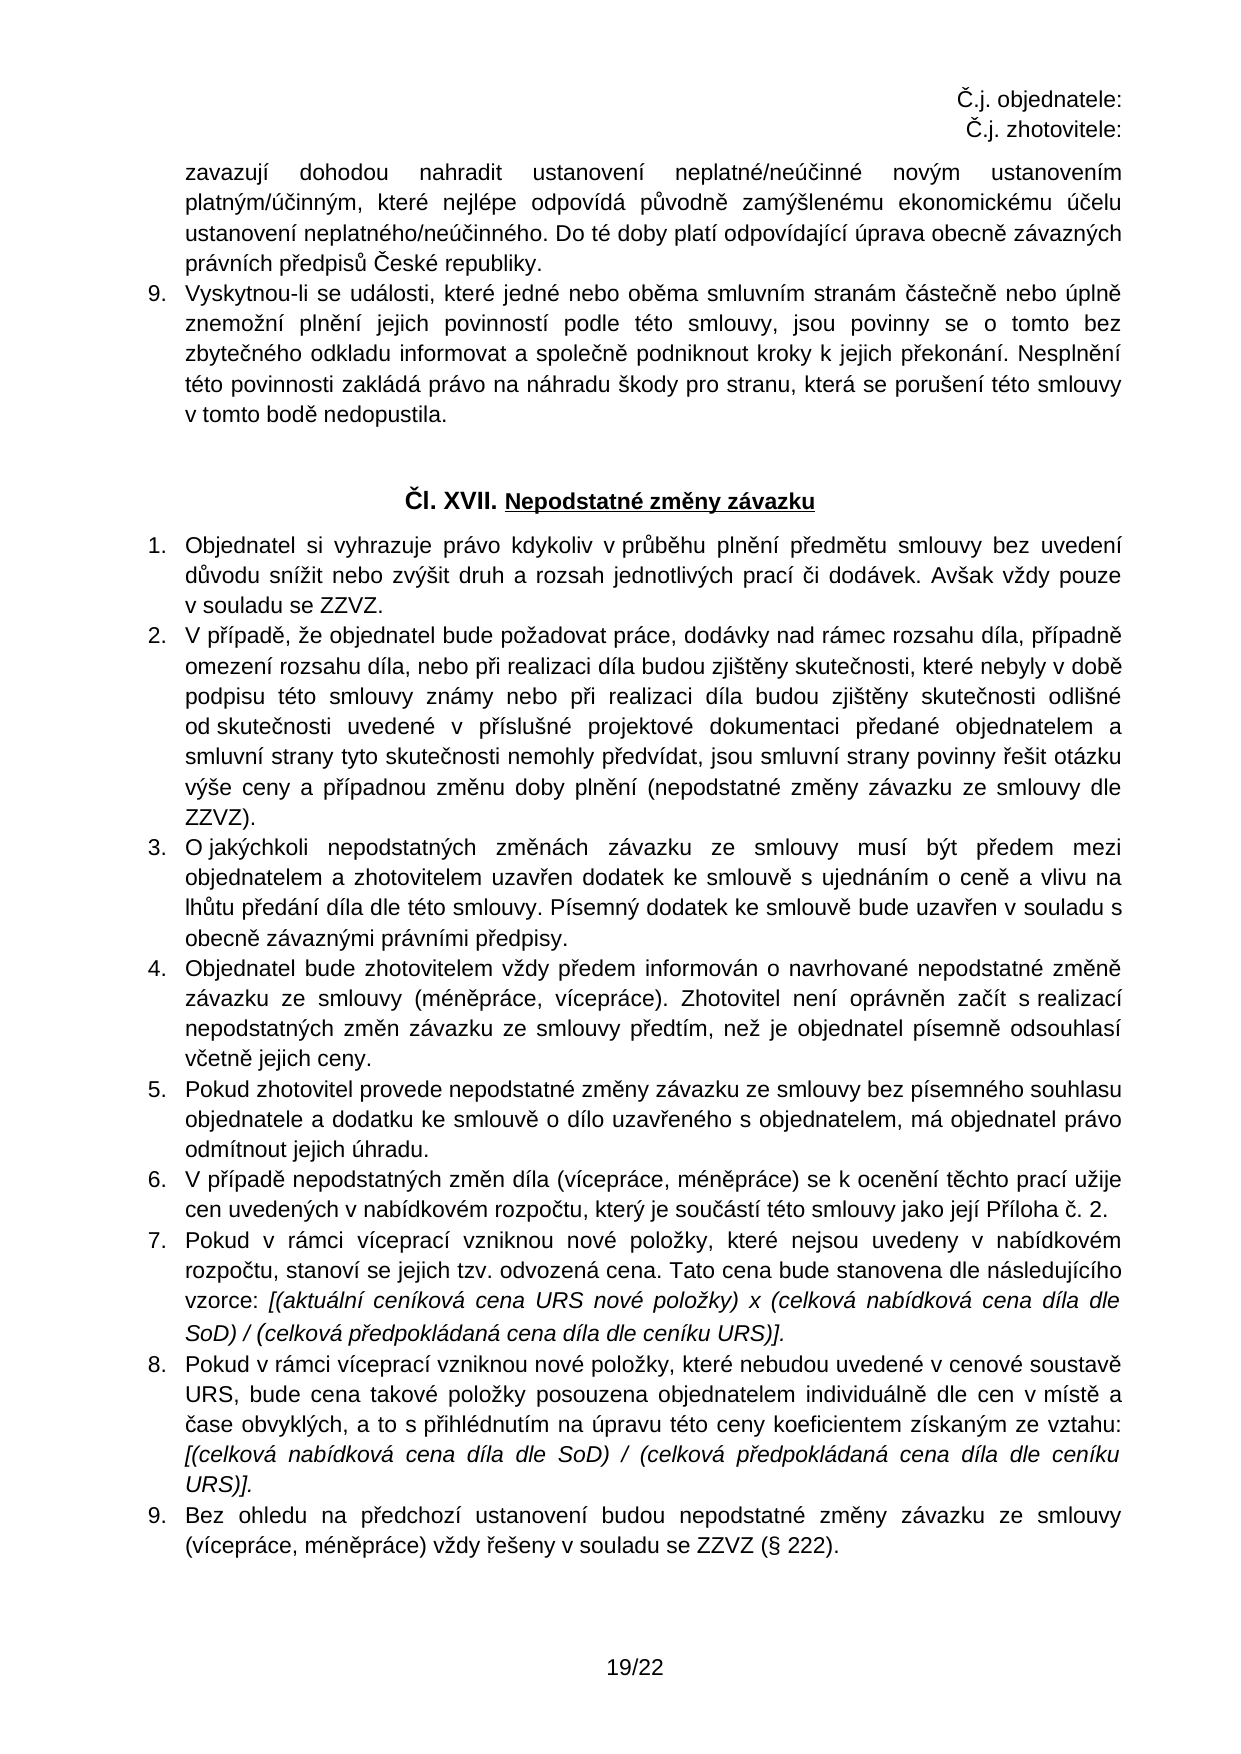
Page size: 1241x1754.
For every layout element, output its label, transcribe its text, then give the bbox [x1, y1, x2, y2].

list Vyskytnou-li se události, které jedné nebo oběma smluvním stranám částečně nebo úplně znemožní plnění jejich povinností podle této smlouvy, jsou povinny se o tomto bez zbytečného odkladu informovat a společně podniknout kroky k jejich překonání. Nesplnění této povinnosti zakládá právo na náhradu škody pro stranu, která se porušení této smlouvy v tomto bodě nedopustila. [148, 280, 1122, 427]
list Pokud v rámci víceprací vzniknou nové položky, které nejsou uvedeny v nabídkovém rozpočtu, stanoví se jejich tzv. odvozená cena. Tato cena bude stanovena dle následujícího vzorce: [(aktuální ceníková cena URS nové položky) x (celková nabídková cena díla dle SoD) / (celková předpokládaná cena díla dle ceníku URS)]. [148, 1227, 1122, 1346]
list O jakýchkoli nepodstatných změnách závazku ze smlouvy musí být předem mezi objednatelem a zhotovitelem uzavřen dodatek ke smlouvě s ujednáním o ceně a vlivu na lhůtu předání díla dle této smlouvy. Písemný dodatek ke smlouvě bude uzavřen v souladu s obecně závaznými právními předpisy. [148, 834, 1122, 951]
list Objednatel bude zhotovitelem vždy předem informován o navrhované nepodstatné změně závazku ze smlouvy (méněpráce, vícepráce). Zhotovitel není oprávněn začít s realizací nepodstatných změn závazku ze smlouvy předtím, než je objednatel písemně odsouhlasí včetně jejich ceny. [148, 955, 1122, 1072]
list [148, 159, 1122, 276]
text Nepodstatné změny závazku [148, 486, 1122, 515]
list V případě, že objednatel bude požadovat práce, dodávky nad rámec rozsahu díla, případně omezení rozsahu díla, nebo při realizaci díla budou zjištěny skutečnosti, které nebyly v době podpisu této smlouvy známy nebo při realizaci díla budou zjištěny skutečnosti odlišné od skutečnosti uvedené v příslušné projektové dokumentaci předané objednatelem a smluvní strany tyto skutečnosti nemohly předvídat, jsou smluvní strany povinny řešit otázku výše ceny a případnou změnu doby plnění (nepodstatné změny závazku ze smlouvy dle ZZVZ). [148, 622, 1122, 830]
list Pokud zhotovitel provede nepodstatné změny závazku ze smlouvy bez písemného souhlasu objednatele a dodatku ke smlouvě o dílo uzavřeného s objednatelem, má objednatel právo odmítnout jejich úhradu. [148, 1076, 1122, 1162]
list Pokud v rámci víceprací vzniknou nové položky, které nebudou uvedené v cenové soustavě URS, bude cena takové položky posouzena objednatelem individuálně dle cen v místě a čase obvyklých, a to s přihlédnutím na úpravu této ceny koeficientem získaným ze vztahu: [(celková nabídková cena díla dle SoD) / (celková předpokládaná cena díla dle ceníku URS)]. [148, 1351, 1122, 1498]
list Objednatel si vyhrazuje právo kdykoliv v průběhu plnění předmětu smlouvy bez uvedení důvodu snížit nebo zvýšit druh a rozsah jednotlivých prací či dodávek. Avšak vždy pouze v souladu se ZZVZ. [148, 532, 1122, 618]
list Bez ohledu na předchozí ustanovení budou nepodstatné změny závazku ze smlouvy (vícepráce, méněpráce) vždy řešeny v souladu se ZZVZ (§ 222). [148, 1502, 1122, 1558]
list V případě nepodstatných změn díla (vícepráce, méněpráce) se k ocenění těchto prací užije cen uvedených v nabídkovém rozpočtu, který je součástí této smlouvy jako její Příloha č. 2. [148, 1166, 1122, 1223]
